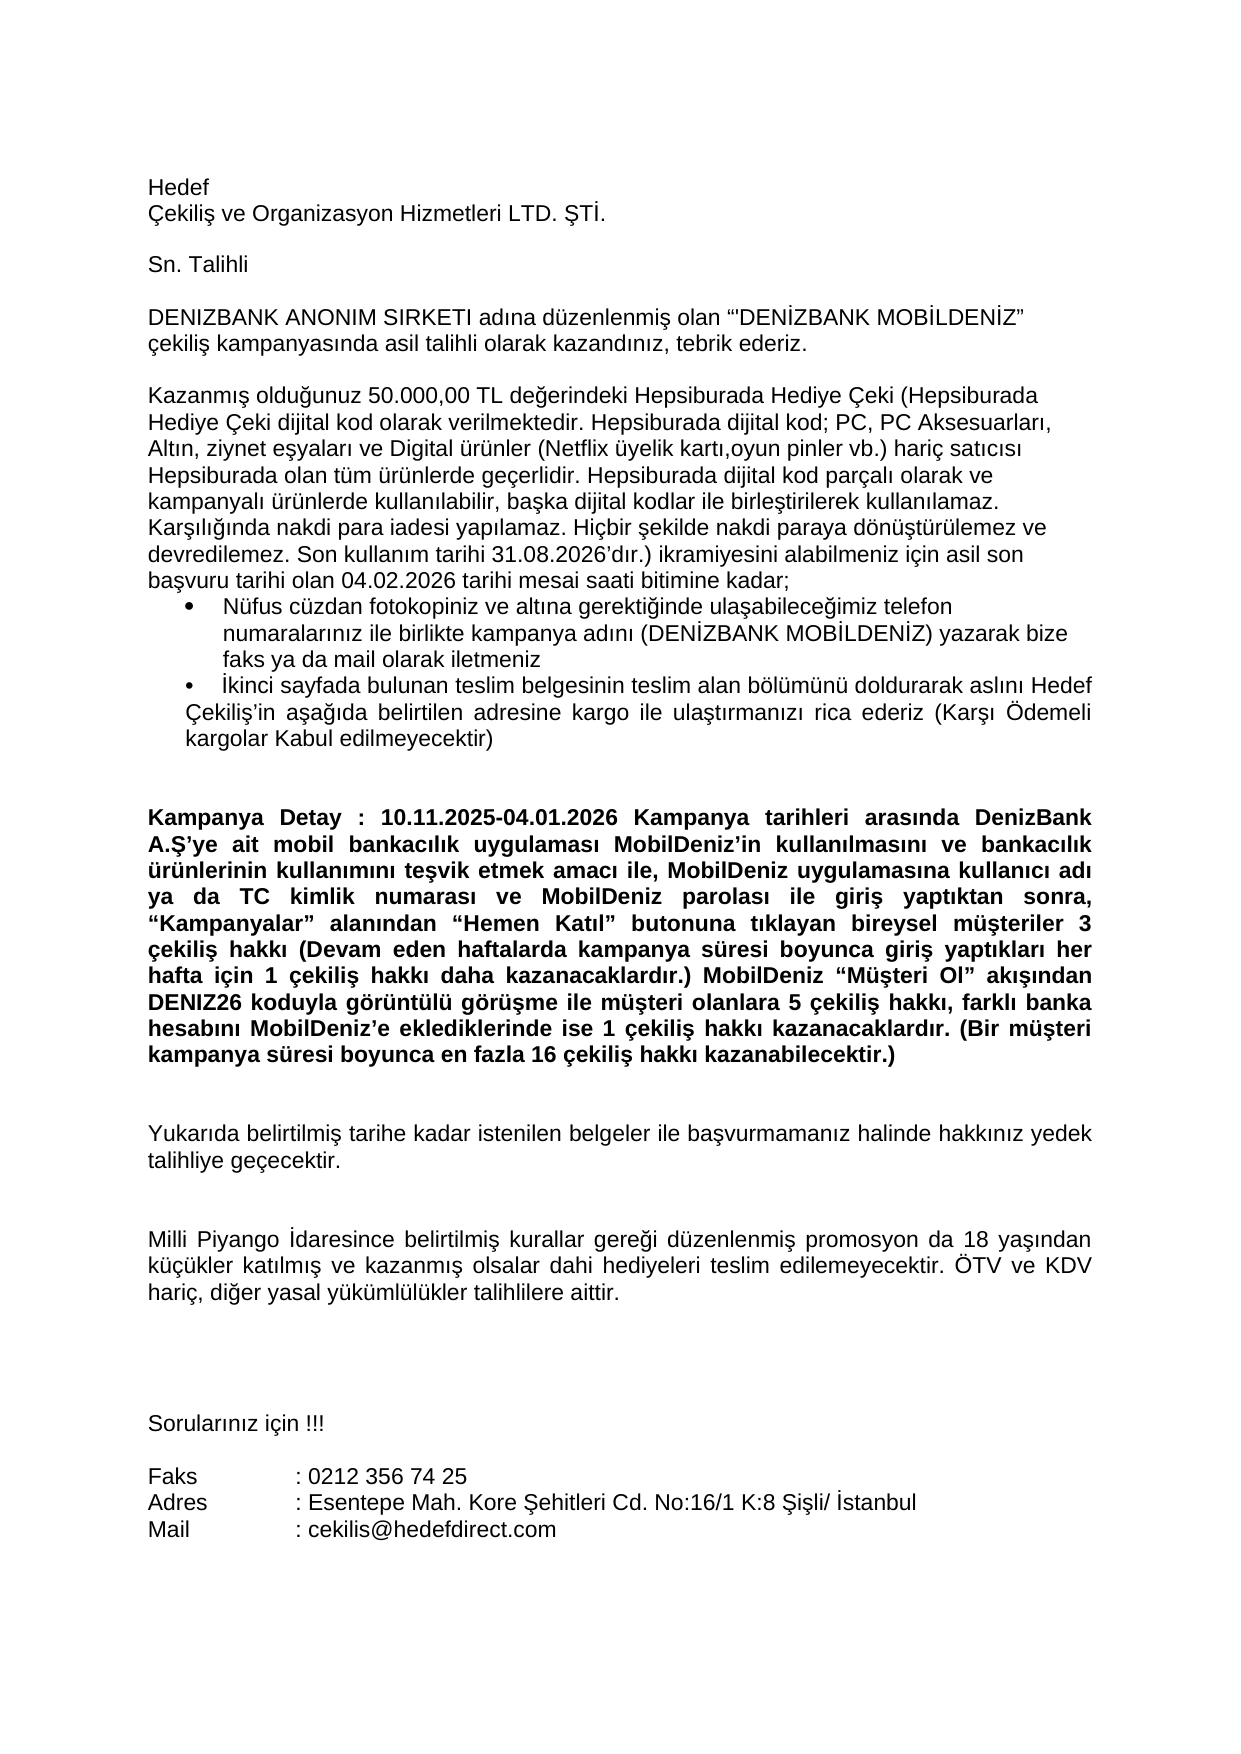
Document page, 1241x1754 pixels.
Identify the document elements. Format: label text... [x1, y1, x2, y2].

list Nüfus cüzdan fotokopiniz ve altına gerektiğinde ulaşabileceğimiz telefon numaralarınız ile birlikte kampanya adını (DENİZBANK MOBİLDENİZ) yazarak bize faks ya da mail olarak iletmeniz [185, 593, 1093, 672]
text Çekiliş ve Organizasyon Hizmetleri LTD. ŞTİ. [148, 200, 1093, 227]
text Yukarıda belirtilmiş tarihe kadar istenilen belgeler ile başvurmamanız halinde hakkınız yedek talihliye geçecektir. [148, 1120, 1093, 1173]
text DENIZBANK ANONIM SIRKETI adına düzenlenmiş olan “'DENİZBANK MOBİLDENİZ” çekiliş kampanyasında asil talihli olarak kazandınız, tebrik ederiz. [148, 303, 1093, 356]
text Sn. Talihli [148, 251, 1093, 277]
text Sorularınız için !!! [148, 1410, 1093, 1437]
text • İkinci sayfada bulunan teslim belgesinin teslim alan bölümünü doldurarak aslını Hedef Çekiliş’in aşağıda belirtilen adresine kargo ile ulaştırmanızı rica ederiz (Karşı Ödemeli kargolar Kabul edilmeyecektir) [185, 672, 1093, 751]
text Kampanya Detay : 10.11.2025-04.01.2026 Kampanya tarihleri arasında DenizBank A.Ş’ye ait mobil bankacılık uygulaması MobilDeniz’in kullanılmasını ve bankacılık ürünlerinin kullanımını teşvik etmek amacı ile, MobilDeniz uygulamasına kullanıcı adı ya da TC kimlik numarası ve MobilDeniz parolası ile giriş yaptıktan sonra, “Kampanyalar” alanından “Hemen Katıl” butonuna tıklayan bireysel müşteriler 3 çekiliş hakkı (Devam eden haftalarda kampanya süresi boyunca giriş yaptıkları her hafta için 1 çekiliş hakkı daha kazanacaklardır.) MobilDeniz “Müşteri Ol” akışından DENIZ26 koduyla görüntülü görüşme ile müşteri olanlara 5 çekiliş hakkı, farklı banka hesabını MobilDeniz’e eklediklerinde ise 1 çekiliş hakkı kazanacaklardır. (Bir müşteri kampanya süresi boyunca en fazla 16 çekiliş hakkı kazanabilecektir.) [148, 804, 1093, 1068]
text Faks : 0212 356 74 25 [148, 1463, 1093, 1489]
text Kazanmış olduğunuz 50.000,00 TL değerindeki Hepsiburada Hediye Çeki (Hepsiburada Hediye Çeki dijital kod olarak verilmektedir. Hepsiburada dijital kod; PC, PC Aksesuarları, Altın, ziynet eşyaları ve Digital ürünler (Netflix üyelik kartı,oyun pinler vb.) hariç satıcısı Hepsiburada olan tüm ürünlerde geçerlidir. Hepsiburada dijital kod parçalı olarak ve kampanyalı ürünlerde kullanılabilir, başka dijital kodlar ile birleştirilerek kullanılamaz. Karşılığında nakdi para iadesi yapılamaz. Hiçbir şekilde nakdi paraya dönüştürülemez ve devredilemez. Son kullanım tarihi 31.08.2026’dır.) ikramiyesini alabilmeniz için asil son başvuru tarihi olan 04.02.2026 tarihi mesai saati bitimine kadar; [148, 382, 1093, 593]
text Mail : cekilis@hedefdirect.com [148, 1516, 1093, 1542]
text Hedef [148, 174, 1093, 200]
text Milli Piyango İdaresince belirtilmiş kurallar gereği düzenlenmiş promosyon da 18 yaşından küçükler katılmış ve kazanmış olsalar dahi hediyeleri teslim edilemeyecektir. ÖTV ve KDV hariç, diğer yasal yükümlülükler talihlilere aittir. [148, 1226, 1093, 1305]
text Adres : Esentepe Mah. Kore Şehitleri Cd. No:16/1 K:8 Şişli/ İstanbul [148, 1489, 1093, 1516]
